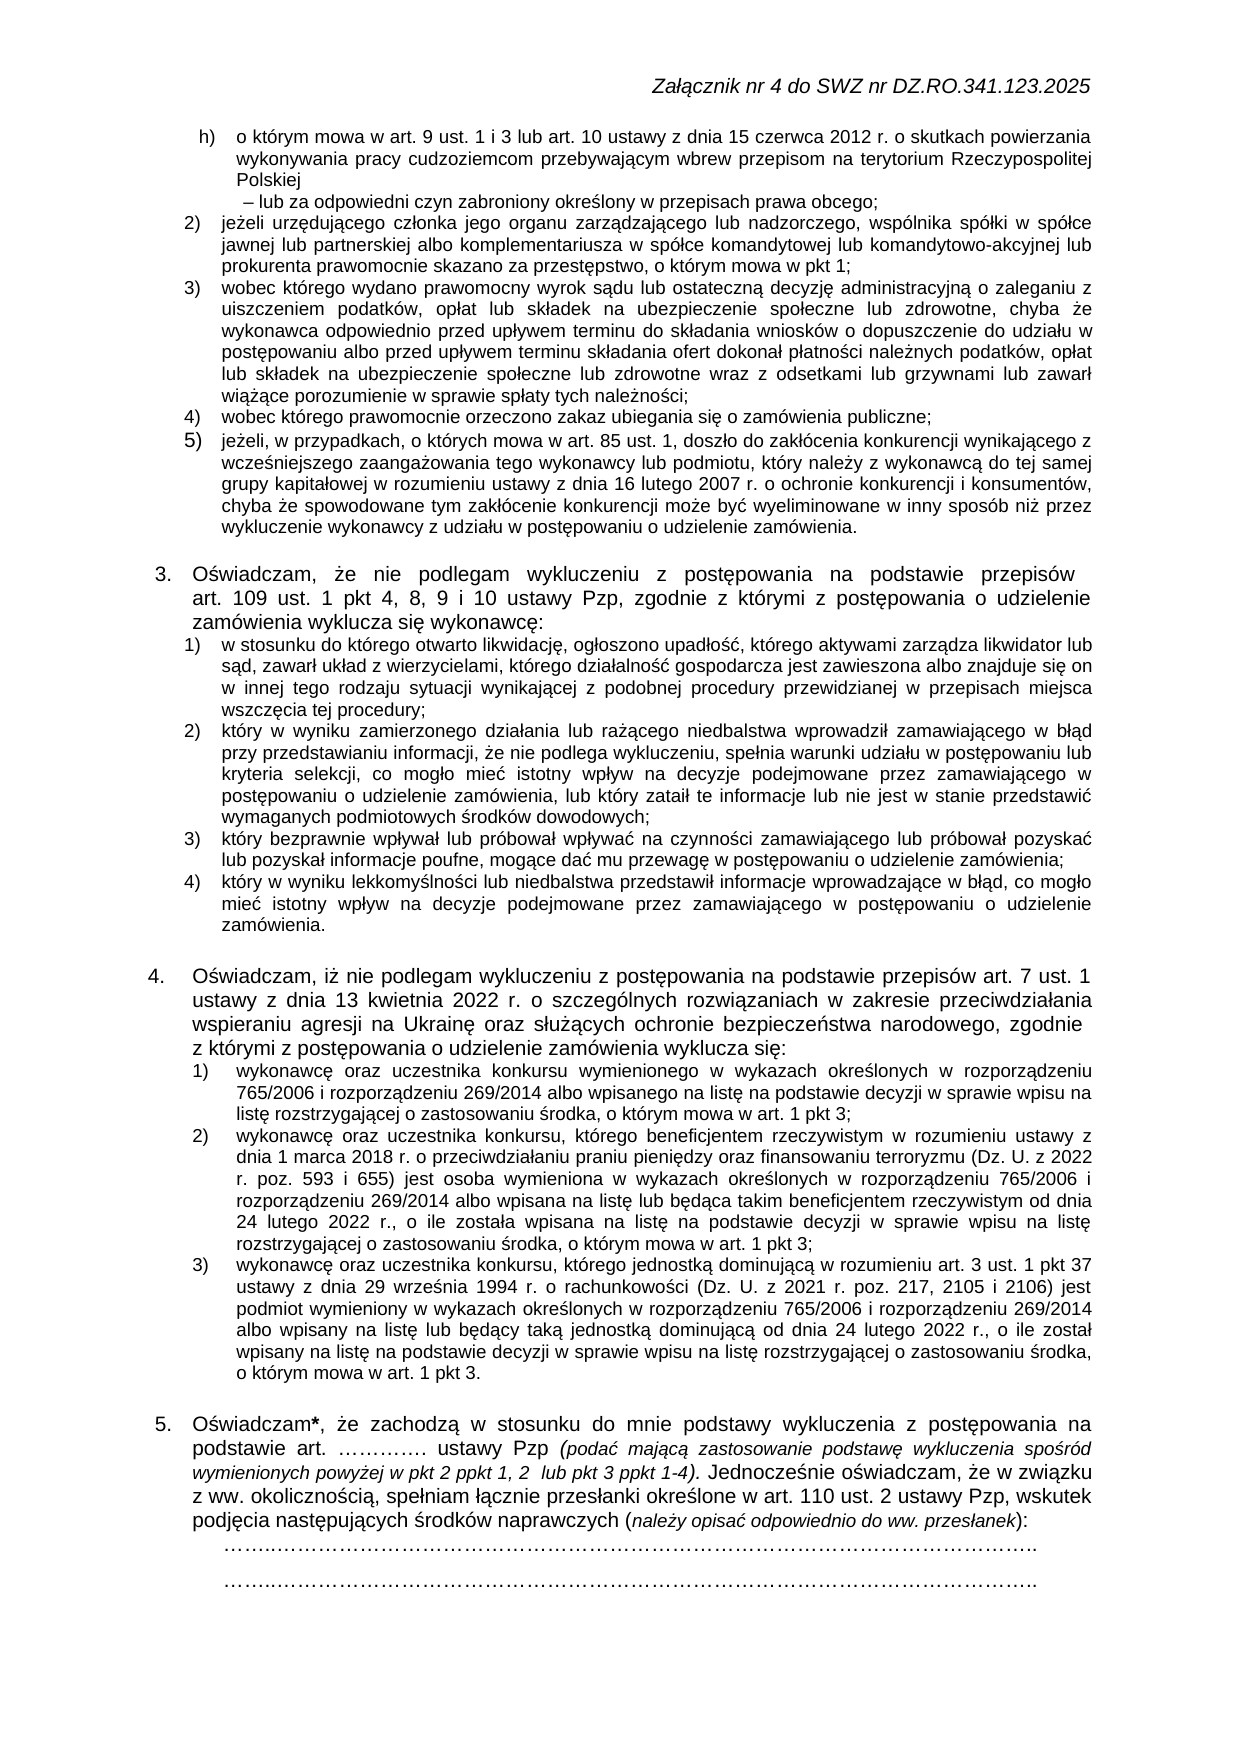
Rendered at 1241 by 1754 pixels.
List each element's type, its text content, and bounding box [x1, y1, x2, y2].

list Oświadczam, że nie podlegam wykluczeniu z postępowania na podstawie przepisów art. 109 ust. 1 pkt 4, 8, 9 i 10 ustawy Pzp, zgodnie z którymi z postępowania o udzielenie zamówienia wyklucza się wykonawcę: [154, 562, 1093, 634]
list wobec którego wydano prawomocny wyrok sądu lub ostateczną decyzję administracyjną o zaleganiu z uiszczeniem podatków, opłat lub składek na ubezpieczenie społeczne lub zdrowotne, chyba że wykonawca odpowiednio przed upływem terminu do składania wniosków o dopuszczenie do udziału w postępowaniu albo przed upływem terminu składania ofert dokonał płatności należnych podatków, opłat lub składek na ubezpieczenie społeczne lub zdrowotne wraz z odsetkami lub grzywnami lub zawarł wiążące porozumienie w sprawie spłaty tych należności; [184, 277, 1093, 406]
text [223, 1532, 1093, 1556]
list Oświadczam*, że zachodzą w stosunku do mnie podstawy wykluczenia z postępowania na podstawie art. …………. ustawy Pzp (podać mającą zastosowanie podstawę wykluczenia spośród wymienionych powyżej w pkt 2 ppkt 1, 2 lub pkt 3 ppkt 1-4). Jednocześnie oświadczam, że w związku z ww. okolicznością, spełniam łącznie przesłanki określone w art. 110 ust. 2 ustawy Pzp, wskutek podjęcia następujących środków naprawczych (należy opisać odpowiednio do ww. przesłanek): [154, 1412, 1093, 1532]
list jeżeli, w przypadkach, o których mowa w art. 85 ust. 1, doszło do zakłócenia konkurencji wynikającego z wcześniejszego zaangażowania tego wykonawcy lub podmiotu, który należy z wykonawcą do tej samej grupy kapitałowej w rozumieniu ustawy z dnia 16 lutego 2007 r. o ochronie konkurencji i konsumentów, chyba że spowodowane tym zakłócenie konkurencji może być wyeliminowane w inny sposób niż przez wykluczenie wykonawcy z udziału w postępowaniu o udzielenie zamówienia. [184, 428, 1093, 538]
list wykonawcę oraz uczestnika konkursu, którego jednostką dominującą w rozumieniu art. 3 ust. 1 pkt 37 ustawy z dnia 29 września 1994 r. o rachunkowości (Dz. U. z 2021 r. poz. 217, 2105 i 2106) jest podmiot wymieniony w wykazach określonych w rozporządzeniu 765/2006 i rozporządzeniu 269/2014 albo wpisany na listę lub będący taką jednostką dominującą od dnia 24 lutego 2022 r., o ile został wpisany na listę na podstawie decyzji w sprawie wpisu na listę rozstrzygającej o zastosowaniu środka, o którym mowa w art. 1 pkt 3. [192, 1254, 1093, 1383]
list wobec którego prawomocnie orzeczono zakaz ubiegania się o zamówienia publiczne; [184, 406, 1093, 428]
list wykonawcę oraz uczestnika konkursu wymienionego w wykazach określonych w rozporządzeniu 765/2006 i rozporządzeniu 269/2014 albo wpisanego na listę na podstawie decyzji w sprawie wpisu na listę rozstrzygającej o zastosowaniu środka, o którym mowa w art. 1 pkt 3; [192, 1060, 1093, 1125]
list o którym mowa w art. 9 ust. 1 i 3 lub art. 10 ustawy z dnia 15 czerwca 2012 r. o skutkach powierzania wykonywania pracy cudzoziemcom przebywającym wbrew przepisom na terytorium Rzeczypospolitej Polskiej [199, 126, 1093, 190]
list wykonawcę oraz uczestnika konkursu, którego beneficjentem rzeczywistym w rozumieniu ustawy z dnia 1 marca 2018 r. o przeciwdziałaniu praniu pieniędzy oraz finansowaniu terroryzmu (Dz. U. z 2022 r. poz. 593 i 655) jest osoba wymieniona w wykazach określonych w rozporządzeniu 765/2006 i rozporządzeniu 269/2014 albo wpisana na listę lub będąca takim beneficjentem rzeczywistym od dnia 24 lutego 2022 r., o ile została wpisana na listę na podstawie decyzji w sprawie wpisu na listę rozstrzygającej o zastosowaniu środka, o którym mowa w art. 1 pkt 3; [192, 1125, 1093, 1254]
list który w wyniku zamierzonego działania lub rażącego niedbalstwa wprowadził zamawiającego w błąd przy przedstawianiu informacji, że nie podlega wykluczeniu, spełnia warunki udziału w postępowaniu lub kryteria selekcji, co mogło mieć istotny wpływ na decyzje podejmowane przez zamawiającego w postępowaniu o udzielenie zamówienia, lub który zataił te informacje lub nie jest w stanie przedstawić wymaganych podmiotowych środków dowodowych; [184, 720, 1093, 828]
list w stosunku do którego otwarto likwidację, ogłoszono upadłość, którego aktywami zarządza likwidator lub sąd, zawarł układ z wierzycielami, którego działalność gospodarcza jest zawieszona albo znajduje się on w innej tego rodzaju sytuacji wynikającej z podobnej procedury przewidzianej w przepisach miejsca wszczęcia tej procedury; [184, 634, 1093, 720]
list który w wyniku lekkomyślności lub niedbalstwa przedstawił informacje wprowadzające w błąd, co mogło mieć istotny wpływ na decyzje podejmowane przez zamawiającego w postępowaniu o udzielenie zamówienia. [184, 871, 1093, 936]
list jeżeli urzędującego członka jego organu zarządzającego lub nadzorczego, wspólnika spółki w spółce jawnej lub partnerskiej albo komplementariusza w spółce komandytowej lub komandytowo-akcyjnej lub prokurenta prawomocnie skazano za przestępstwo, o którym mowa w pkt 1; [184, 212, 1093, 277]
text – lub za odpowiedni czyn zabroniony określony w przepisach prawa obcego; [169, 190, 1093, 212]
list Oświadczam, iż nie podlegam wykluczeniu z postępowania na podstawie przepisów art. 7 ust. 1 ustawy z dnia 13 kwietnia 2022 r. o szczególnych rozwiązaniach w zakresie przeciwdziałania wspieraniu agresji na Ukrainę oraz służących ochronie bezpieczeństwa narodowego, zgodnie z którymi z postępowania o udzielenie zamówienia wyklucza się: [148, 964, 1093, 1060]
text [223, 1568, 1093, 1592]
list który bezprawnie wpływał lub próbował wpływać na czynności zamawiającego lub próbował pozyskać lub pozyskał informacje poufne, mogące dać mu przewagę w postępowaniu o udzielenie zamówienia; [184, 828, 1093, 871]
